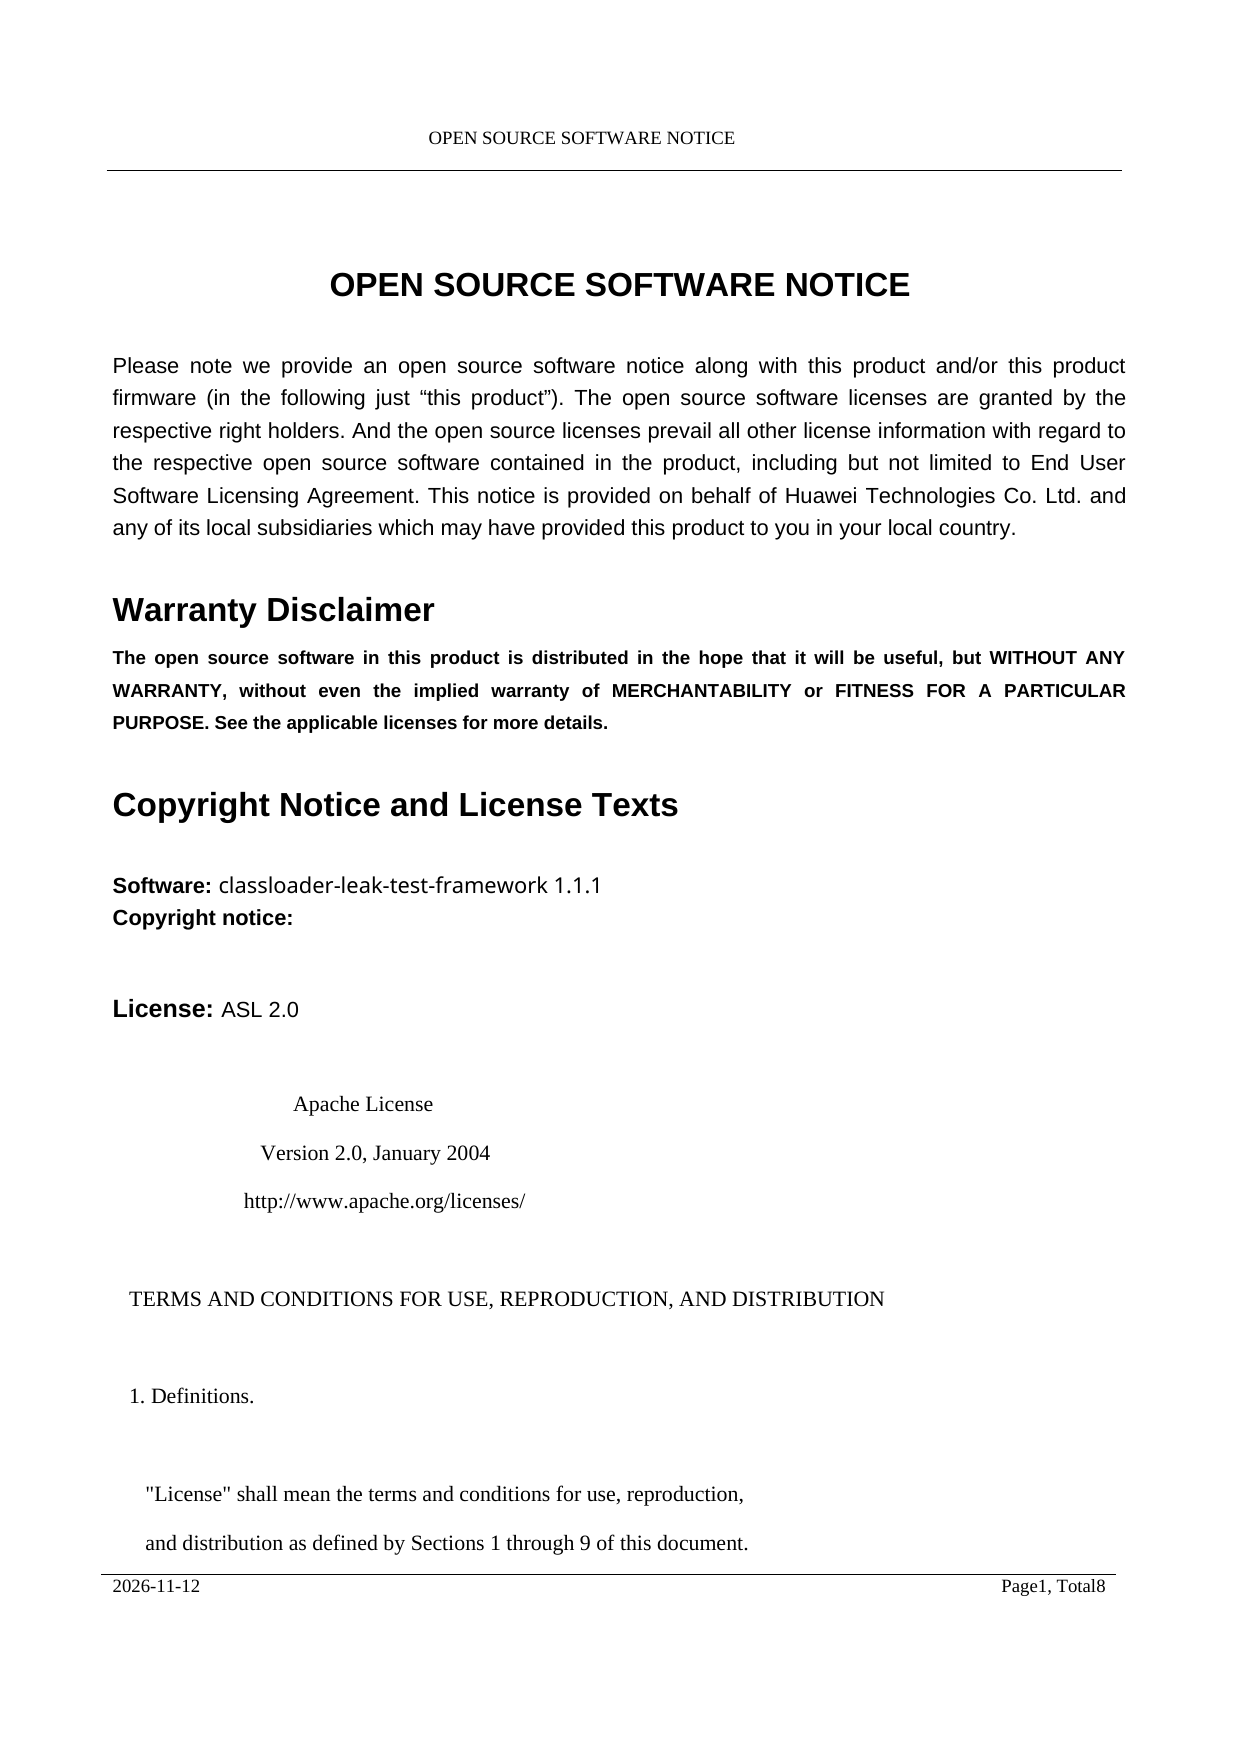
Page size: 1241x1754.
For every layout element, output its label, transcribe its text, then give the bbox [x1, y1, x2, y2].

text Copyright notice: [112, 901, 1128, 934]
text OPEN SOURCE SOFTWARE NOTICE [112, 251, 1128, 316]
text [112, 1038, 1128, 1558]
text License: ASL 2.0 [112, 992, 1128, 1024]
text The open source software in this product is distributed in the hope that it will be useful, but WITHOUT ANY WARRANTY, without even the implied warranty of MERCHANTABILITY or FITNESS FOR A PARTICULAR PURPOSE. See the applicable licenses for more details. [112, 641, 1128, 739]
text Please note we provide an open source software notice along with this product and/or this product firmware (in the following just “this product”). The open source software licenses are granted by the respective right holders. And the open source licenses prevail all other license information with regard to the respective open source software contained in the product, including but not limited to End User Software Licensing Agreement. This notice is provided on behalf of Huawei Technologies Co. Ltd. and any of its local subsidiaries which may have provided this product to you in your local country. [112, 349, 1128, 544]
text Copyright Notice and License Texts [112, 771, 1128, 836]
text Warranty Disclaimer [112, 576, 1128, 641]
text Software: classloader-leak-test-framework 1.1.1 [112, 869, 1128, 901]
